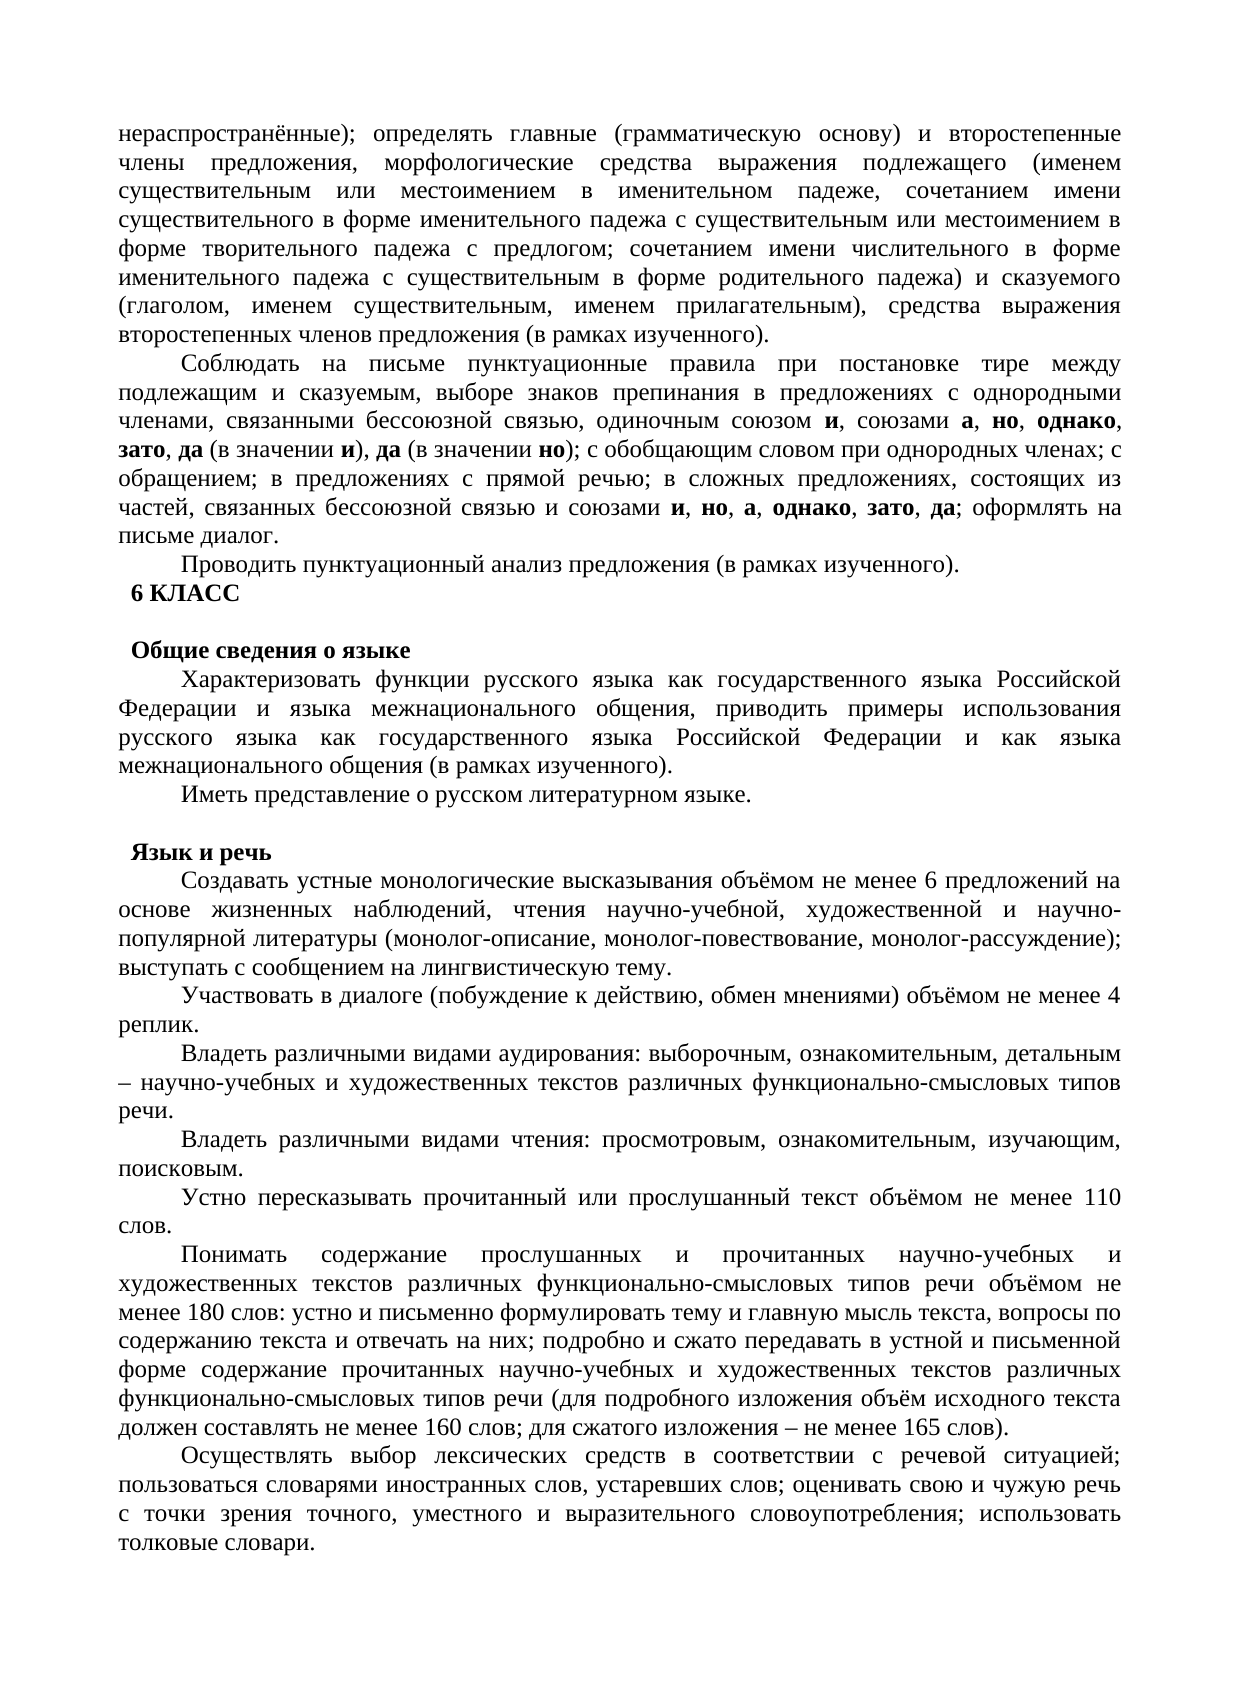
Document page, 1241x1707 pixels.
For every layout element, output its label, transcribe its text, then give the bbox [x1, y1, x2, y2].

text Проводить пунктуационный анализ предложения (в рамках изученного). [118, 549, 1122, 578]
text Характеризовать функции русского языка как государственного языка Российской Федерации и языка межнационального общения, приводить примеры использования русского языка как государственного языка Российской Федерации и как языка межнационального общения (в рамках изученного). [118, 664, 1122, 779]
text Устно пересказывать прочитанный или прослушанный текст объёмом не менее 110 слов. [118, 1182, 1122, 1239]
text Создавать устные монологические высказывания объёмом не менее 6 предложений на основе жизненных наблюдений, чтения научно-учебной, художественной и научно-популярной литературы (монолог-описание, монолог-повествование, монолог-рассуждение); выступать с сообщением на лингвистическую тему. [118, 866, 1122, 981]
text Язык и речь [131, 837, 1122, 866]
text Соблюдать на письме пунктуационные правила при постановке тире между подлежащим и сказуемым, выборе знаков препинания в предложениях с однородными членами, связанными бессоюзной связью, одиночным союзом и, союзами а, но, однако, зато, да (в значении и), да (в значении но); с обобщающим словом при однородных членах; с обращением; в предложениях с прямой речью; в сложных предложениях, состоящих из частей, связанных бессоюзной связью и союзами и, но, а, однако, зато, да; оформлять на письме диалог. [118, 348, 1122, 549]
text Осуществлять выбор лексических средств в соответствии с речевой ситуацией; пользоваться словарями иностранных слов, устаревших слов; оценивать свою и чужую речь с точки зрения точного, уместного и выразительного словоупотребления; использовать толковые словари. [118, 1441, 1122, 1556]
text Владеть различными видами аудирования: выборочным, ознакомительным, детальным – научно-учебных и художественных текстов различных функционально-смысловых типов речи. [118, 1038, 1122, 1124]
text Понимать содержание прослушанных и прочитанных научно-учебных и художественных текстов различных функционально-смысловых типов речи объёмом не менее 180 слов: устно и письменно формулировать тему и главную мысль текста, вопросы по содержанию текста и отвечать на них; подробно и сжато передавать в устной и письменной форме содержание прочитанных научно-учебных и художественных текстов различных функционально-смысловых типов речи (для подробного изложения объём исходного текста должен составлять не менее 160 слов; для сжатого изложения – не менее 165 слов). [118, 1239, 1122, 1441]
text Иметь представление о русском литературном языке. [118, 779, 1122, 808]
text Участвовать в диалоге (побуждение к действию, обмен мнениями) объёмом не менее 4 реплик. [118, 981, 1122, 1038]
text Общие сведения о языке [131, 636, 1122, 664]
text 6 КЛАСС [131, 578, 1122, 607]
text Владеть различными видами чтения: просмотровым, ознакомительным, изучающим, поисковым. [118, 1124, 1122, 1182]
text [118, 118, 1122, 348]
